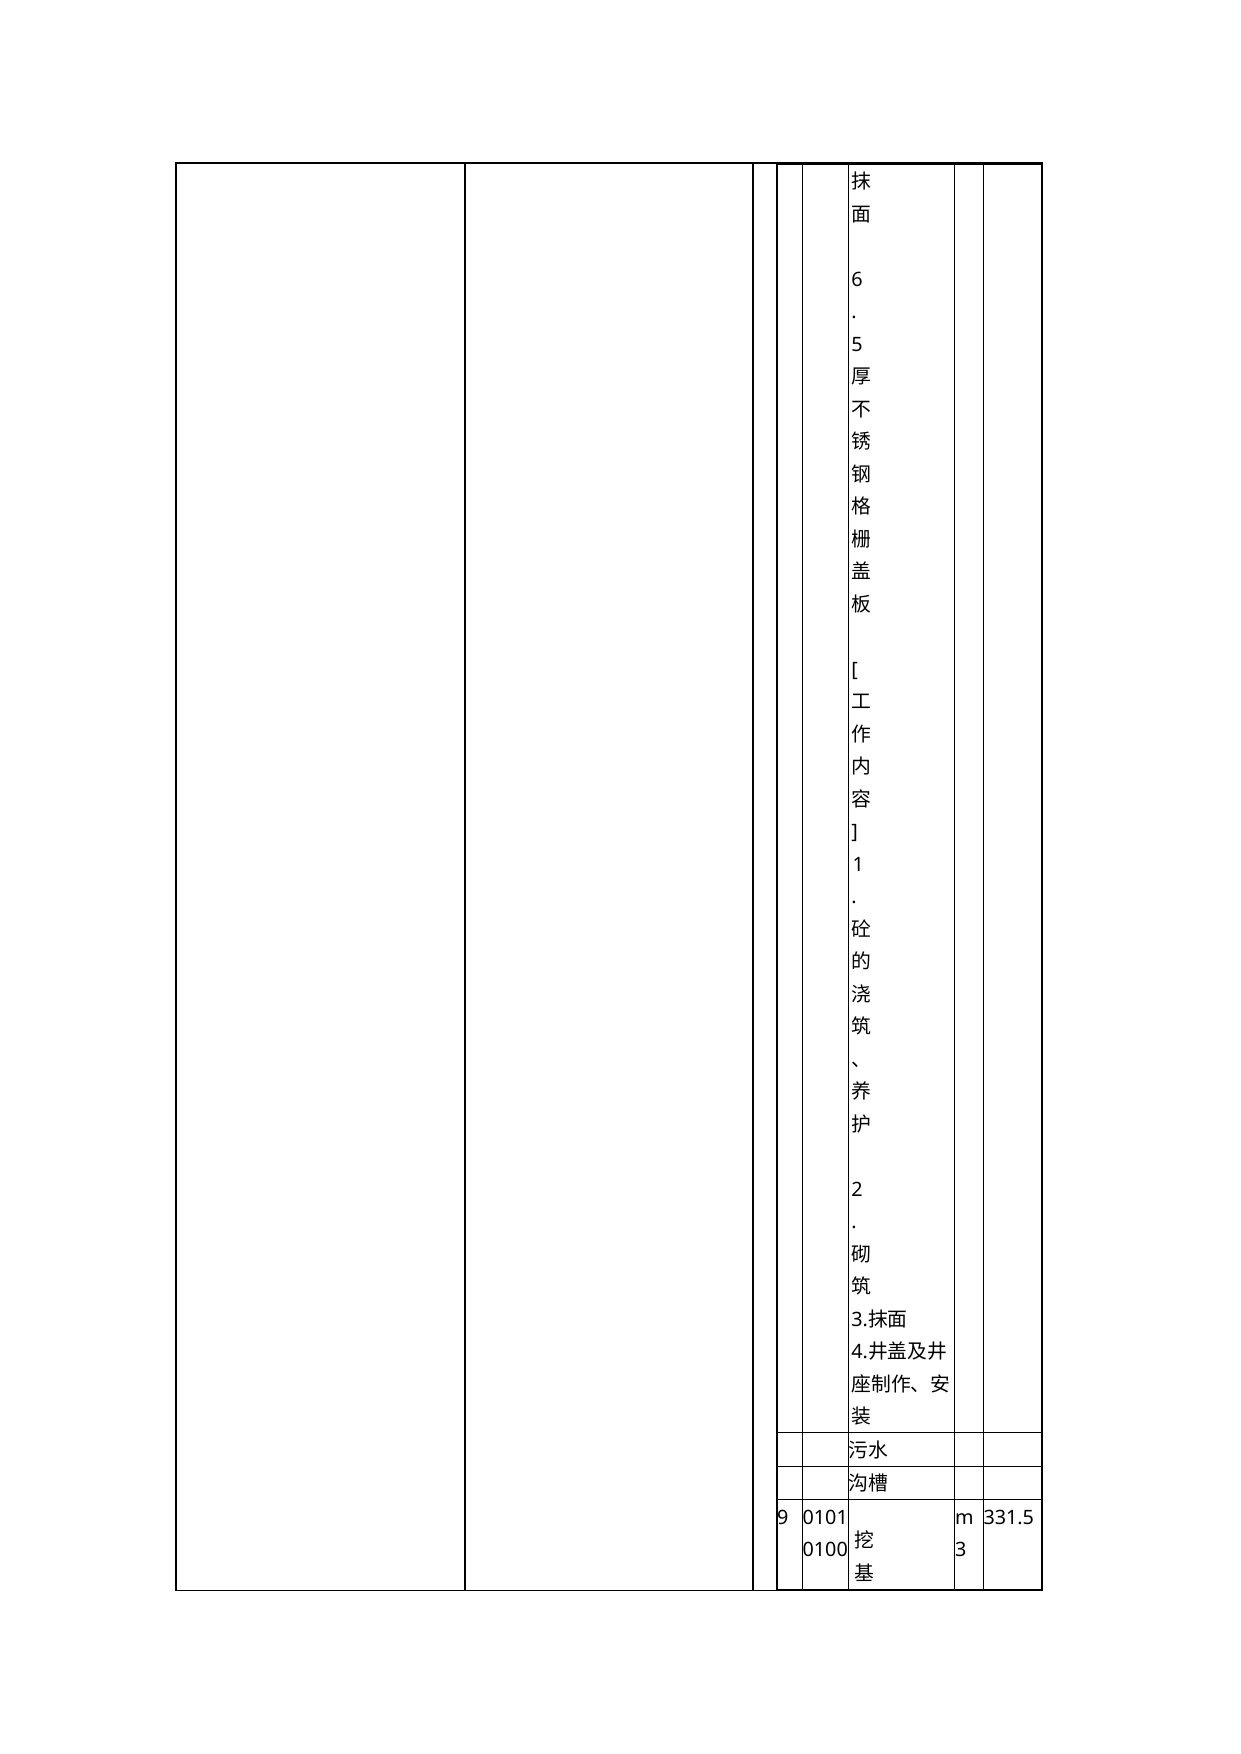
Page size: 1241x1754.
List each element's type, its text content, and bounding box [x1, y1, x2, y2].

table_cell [803, 165, 848, 1432]
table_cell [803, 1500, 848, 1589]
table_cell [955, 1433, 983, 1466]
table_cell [849, 165, 954, 1432]
table_cell [177, 164, 464, 1590]
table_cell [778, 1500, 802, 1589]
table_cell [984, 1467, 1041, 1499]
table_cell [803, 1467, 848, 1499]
table_cell 1 [466, 164, 752, 1590]
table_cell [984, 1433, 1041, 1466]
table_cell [754, 164, 776, 1590]
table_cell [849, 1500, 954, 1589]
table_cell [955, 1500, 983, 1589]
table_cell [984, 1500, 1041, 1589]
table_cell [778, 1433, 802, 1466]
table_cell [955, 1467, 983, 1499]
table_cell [778, 165, 802, 1432]
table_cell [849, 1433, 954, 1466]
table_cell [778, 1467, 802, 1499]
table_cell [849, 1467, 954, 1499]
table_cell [984, 165, 1041, 1432]
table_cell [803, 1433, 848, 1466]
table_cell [955, 165, 983, 1432]
